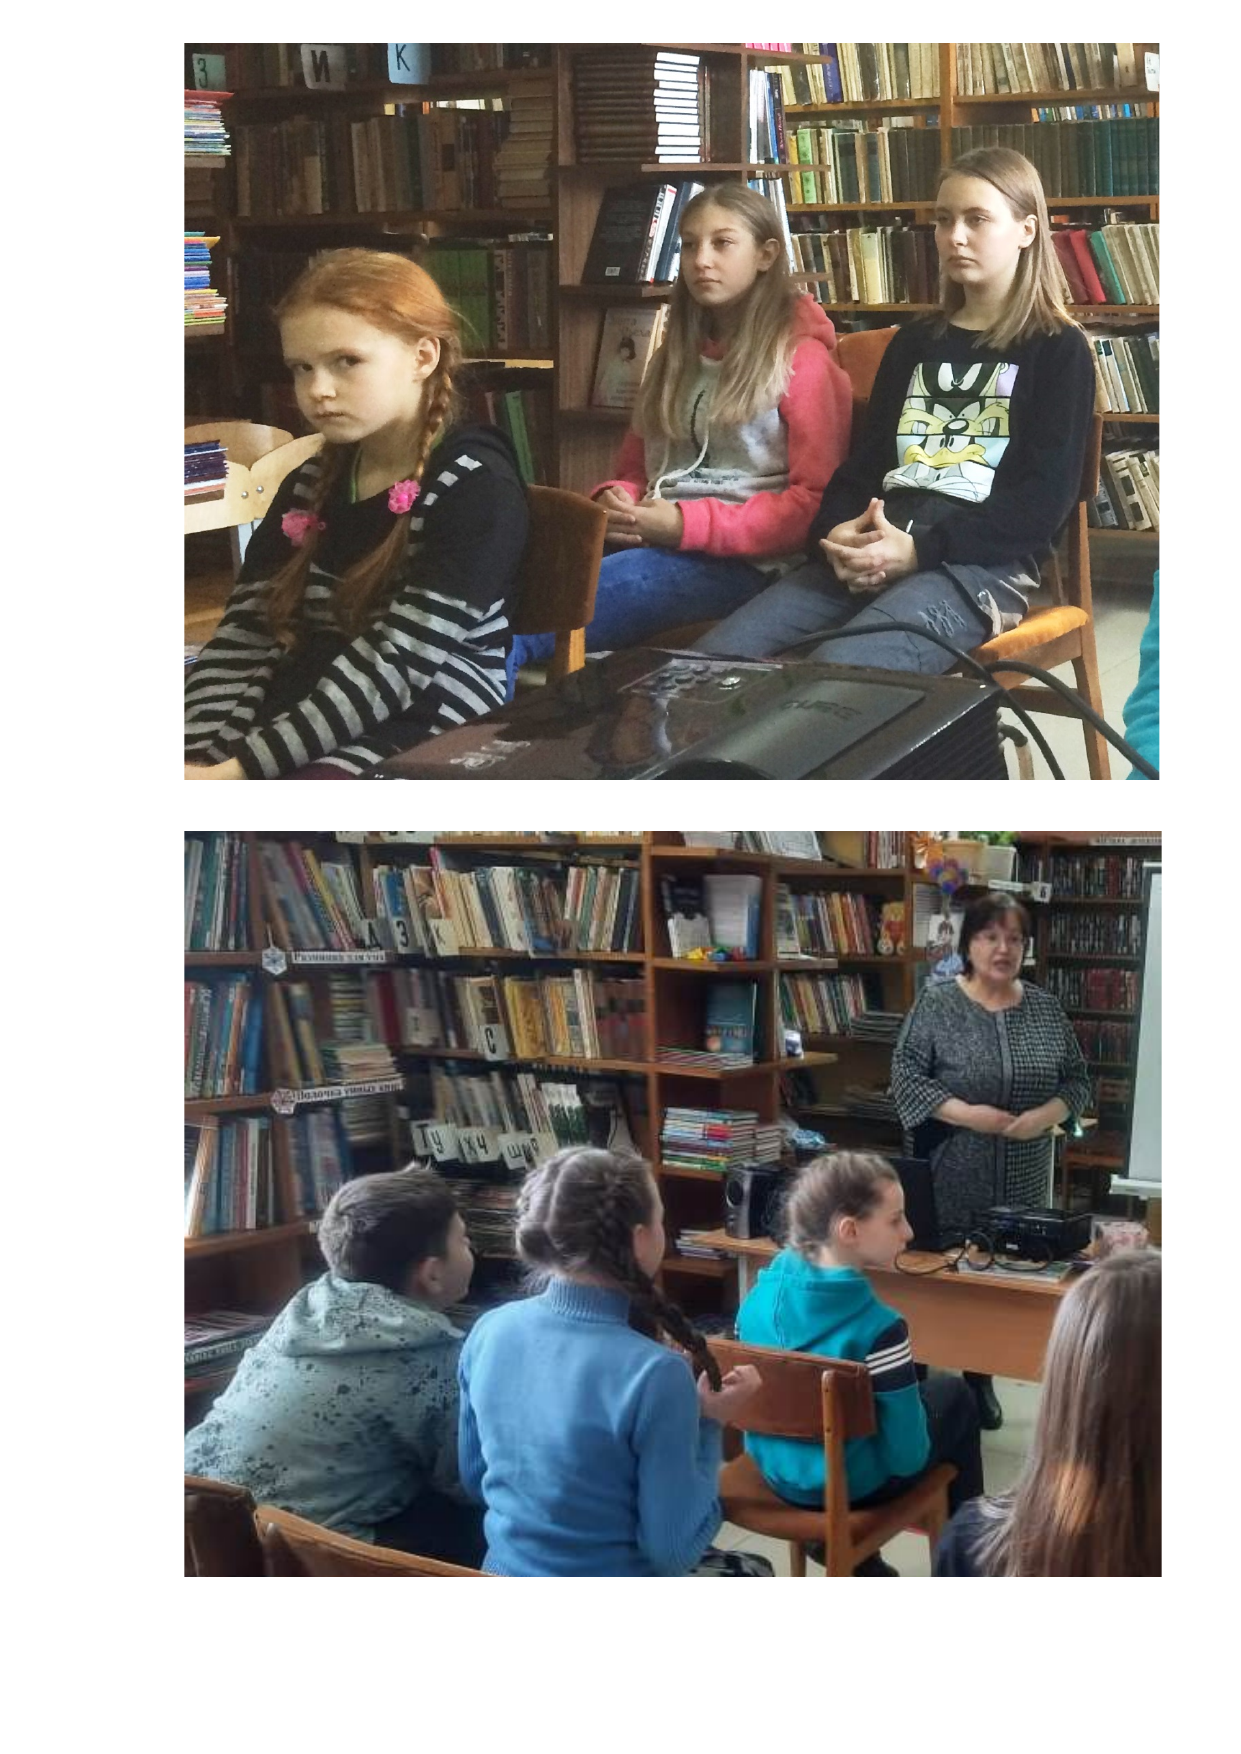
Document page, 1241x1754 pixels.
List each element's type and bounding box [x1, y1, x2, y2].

picture [184, 831, 1162, 1577]
picture [184, 43, 1160, 780]
